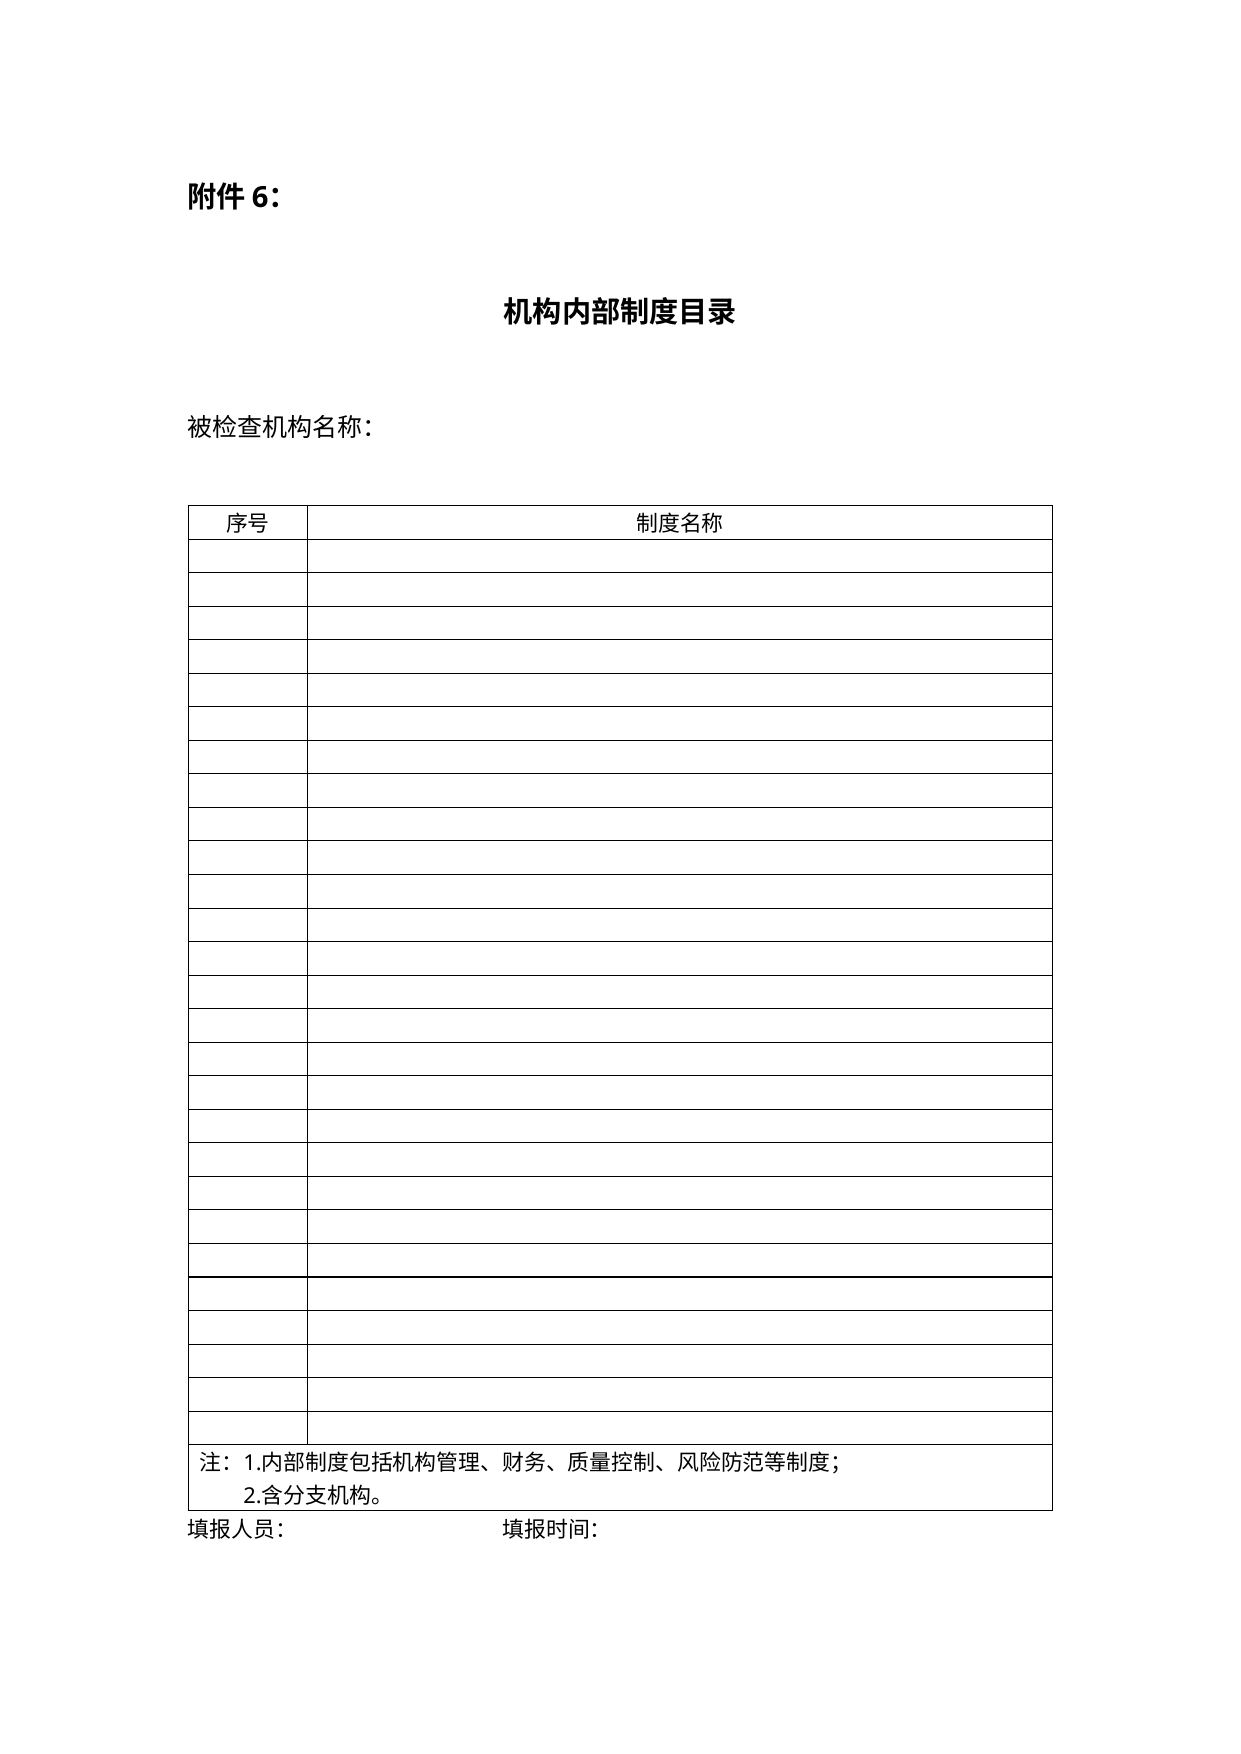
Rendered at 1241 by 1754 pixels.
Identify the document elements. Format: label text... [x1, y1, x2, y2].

table_cell 注：1.内部制度包括机构管理、财务、质量控制、风险防范等制度； 2.含分支机构。 [189, 1445, 1052, 1510]
table_cell [308, 1177, 1052, 1209]
table_cell [308, 1412, 1052, 1444]
table_cell [189, 808, 307, 840]
table_cell [308, 1143, 1052, 1176]
table_cell [189, 1278, 307, 1310]
table_cell [308, 573, 1052, 606]
table_cell [308, 707, 1052, 740]
table_cell [189, 741, 307, 773]
table_cell [189, 1345, 307, 1377]
table_header 序号 [189, 506, 307, 538]
table_cell [308, 741, 1052, 773]
table_cell [308, 1311, 1052, 1343]
text 填报人员： 填报时间： [187, 1511, 1053, 1544]
table_cell [308, 1110, 1052, 1142]
table_cell [189, 1210, 307, 1243]
table_cell [189, 942, 307, 974]
table_cell [189, 875, 307, 907]
table_cell [308, 540, 1052, 572]
table_cell [308, 1076, 1052, 1109]
table_cell [189, 1076, 307, 1109]
table_cell [189, 1412, 307, 1444]
table_cell [189, 1177, 307, 1209]
table_cell [308, 1009, 1052, 1042]
table_cell [308, 1278, 1052, 1310]
table_cell [189, 1311, 307, 1343]
table_cell [308, 841, 1052, 874]
table_cell [308, 942, 1052, 974]
table_cell [308, 808, 1052, 840]
text 被检查机构名称： [187, 393, 1053, 458]
table_cell [189, 640, 307, 673]
table_cell [189, 540, 307, 572]
table_cell [189, 1009, 307, 1042]
table_cell [308, 909, 1052, 941]
table_cell [189, 607, 307, 639]
table_cell [189, 841, 307, 874]
table_cell [308, 1210, 1052, 1243]
table_cell [308, 1043, 1052, 1075]
table_cell [189, 1244, 307, 1276]
table_cell [308, 774, 1052, 807]
table_cell [189, 707, 307, 740]
table_cell [189, 1143, 307, 1176]
table_cell [189, 976, 307, 1008]
table_cell [189, 1043, 307, 1075]
table_cell [308, 640, 1052, 673]
table_cell [189, 774, 307, 807]
table_cell [189, 674, 307, 706]
table_cell [308, 1345, 1052, 1377]
table_cell [189, 1110, 307, 1142]
table_cell [308, 607, 1052, 639]
table_cell [189, 1378, 307, 1411]
text 机构内部制度目录 [187, 277, 1053, 342]
table_cell [308, 976, 1052, 1008]
table_cell [308, 1378, 1052, 1411]
table_cell [189, 573, 307, 606]
table_header 制度名称 [308, 506, 1052, 538]
table_cell [308, 1244, 1052, 1276]
table_cell [308, 875, 1052, 907]
table_cell [308, 674, 1052, 706]
table_cell [189, 909, 307, 941]
text 附件6： [187, 162, 1053, 227]
